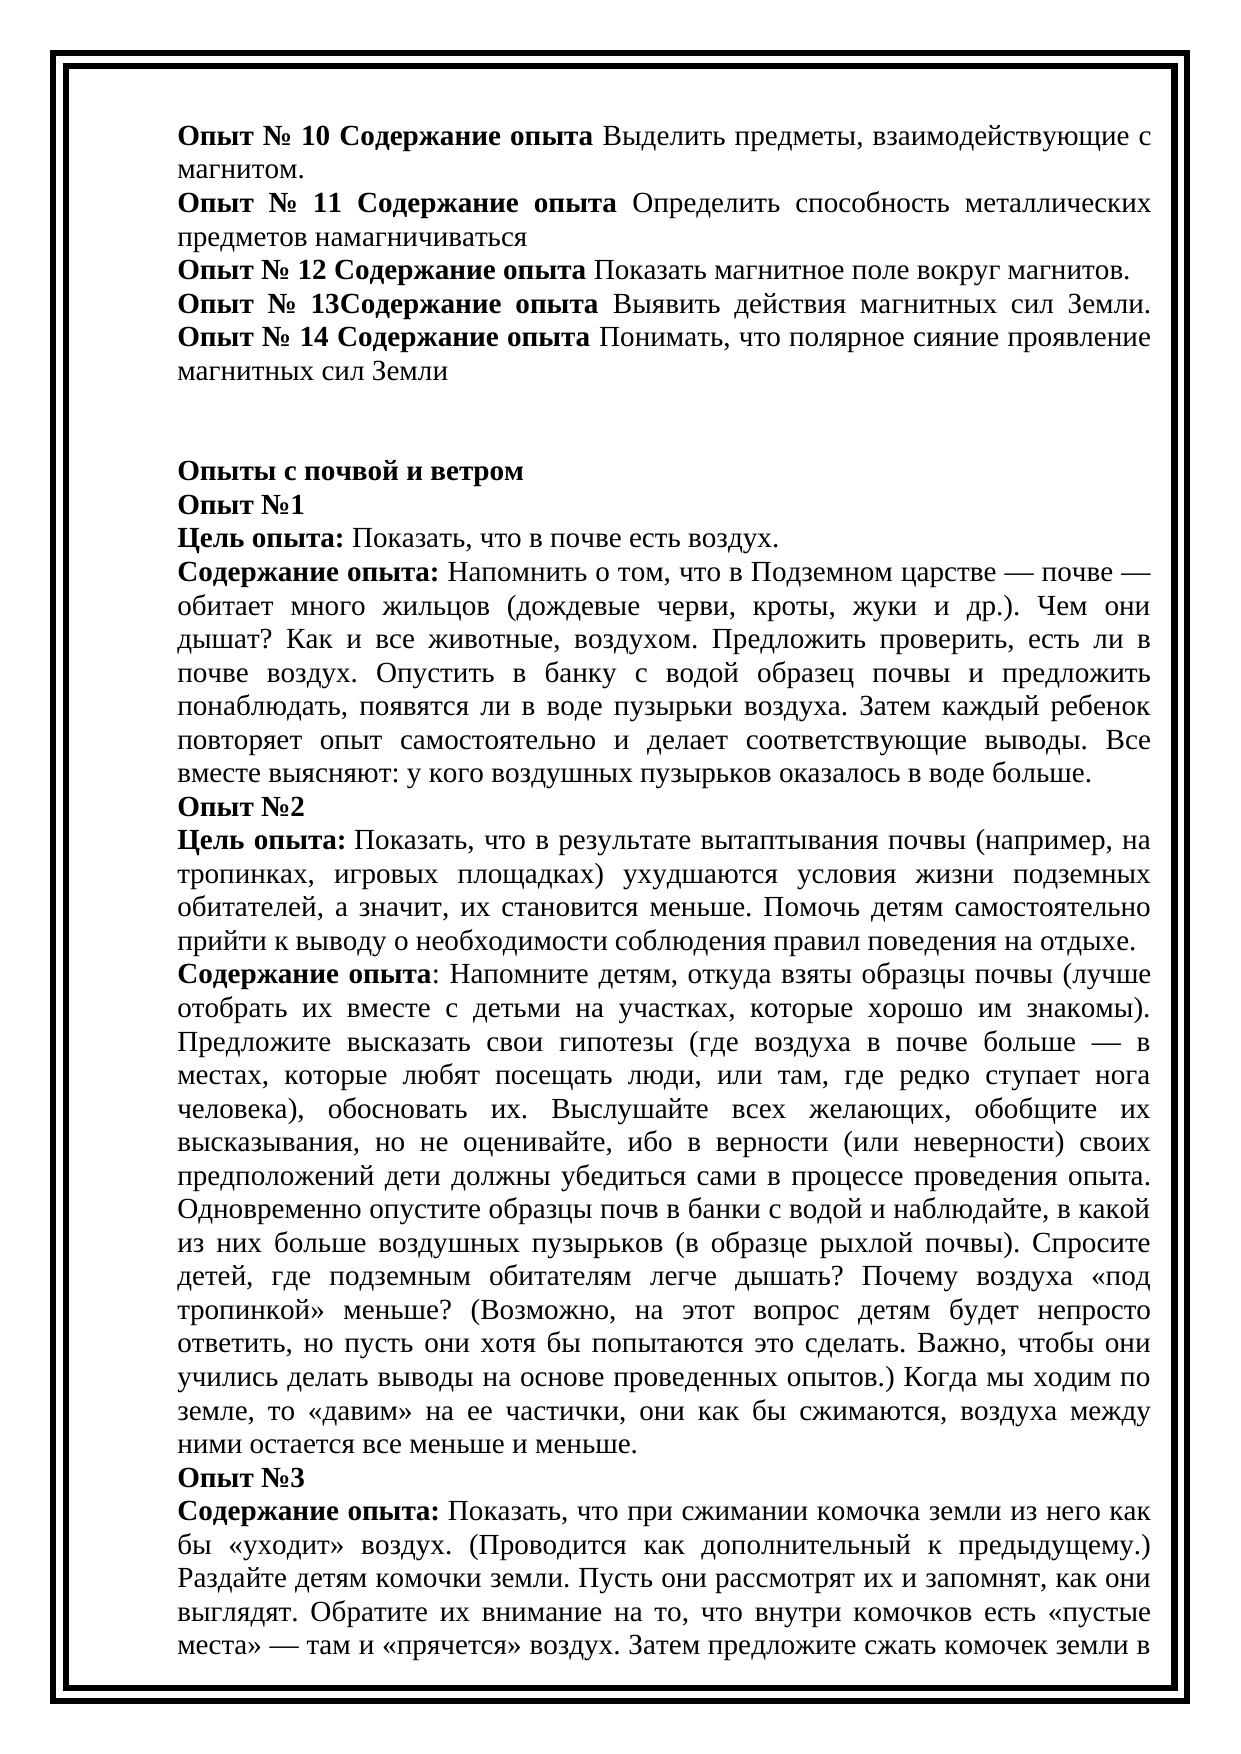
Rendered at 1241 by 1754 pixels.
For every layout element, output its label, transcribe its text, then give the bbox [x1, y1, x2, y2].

text Содержание опыта: Напомните детям, откуда взяты образцы почвы (лучше отобрать их вместе с детьми на участках, которые хорошо им знакомы). Предложите высказать свои гипотезы (где воздуха в почве больше — в местах, которые любят посещать люди, или там, где редко ступает нога человека), обосновать их. Выслушайте всех желающих, обобщите их высказывания, но не оценивайте, ибо в верности (или неверности) своих предположений дети должны убедиться сами в процессе проведения опыта. Одновременно опустите образцы почв в банки с водой и наблюдайте, в какой из них больше воздушных пузырьков (в образце рыхлой почвы). Спросите детей, где подземным обитателям легче дышать? Почему воздуха «под тропинкой» меньше? (Возможно, на этот вопрос детям будет непросто ответить, но пусть они хотя бы попытаются это сделать. Важно, чтобы они учились делать выводы на основе проведенных опытов.) Когда мы ходим по земле, то «давим» на ее частички, они как бы сжимаются, воздуха между ними остается все меньше и меньше. [177, 957, 1152, 1460]
text Цель опыта: Показать, что в результате вытаптывания почвы (например, на тропинках, игровых площадках) ухудшаются условия жизни подземных обитателей, а значит, их становится меньше. Помочь детям самостоятельно прийти к выводу о необходимости соблюдения правил поведения на отдыхе. [177, 822, 1152, 957]
text Опыт №3 [177, 1460, 1152, 1493]
text Опыт №1 [177, 487, 1152, 521]
text Цель опыта: Показать, что в почве есть воздух. [177, 521, 1152, 554]
text Опыт № 13Содержание опыта Выявить действия магнитных сил Земли. Опыт № 14 Содержание опыта Понимать, что полярное сияние проявление магнитных сил Земли [177, 286, 1152, 386]
text Содержание опыта: Напомнить о том, что в Подземном царстве — почве — обитает много жильцов (дождевые черви, кроты, жуки и др.). Чем они дышат? Как и все животные, воздухом. Предложить проверить, есть ли в почве воздух. Опустить в банку с водой образец почвы и предложить понаблюдать, появятся ли в воде пузырьки воздуха. Затем каждый ребенок повторяет опыт самостоятельно и делает соответствующие выводы. Все вместе выясняют: у кого воздушных пузырьков оказалось в воде больше. [177, 554, 1152, 789]
text Опыт № 11 Содержание опыта Определить способность металлических предметов намагничиваться [177, 185, 1152, 252]
text Опыт №2 [177, 789, 1152, 822]
text Опыт № 12 Содержание опыта Показать магнитное поле вокруг магнитов. [177, 252, 1152, 286]
text Опыты с почвой и ветром [177, 453, 1152, 487]
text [177, 1493, 1152, 1661]
text Опыт № 10 Содержание опыта Выделить предметы, взаимодействующие с магнитом. [177, 118, 1152, 185]
